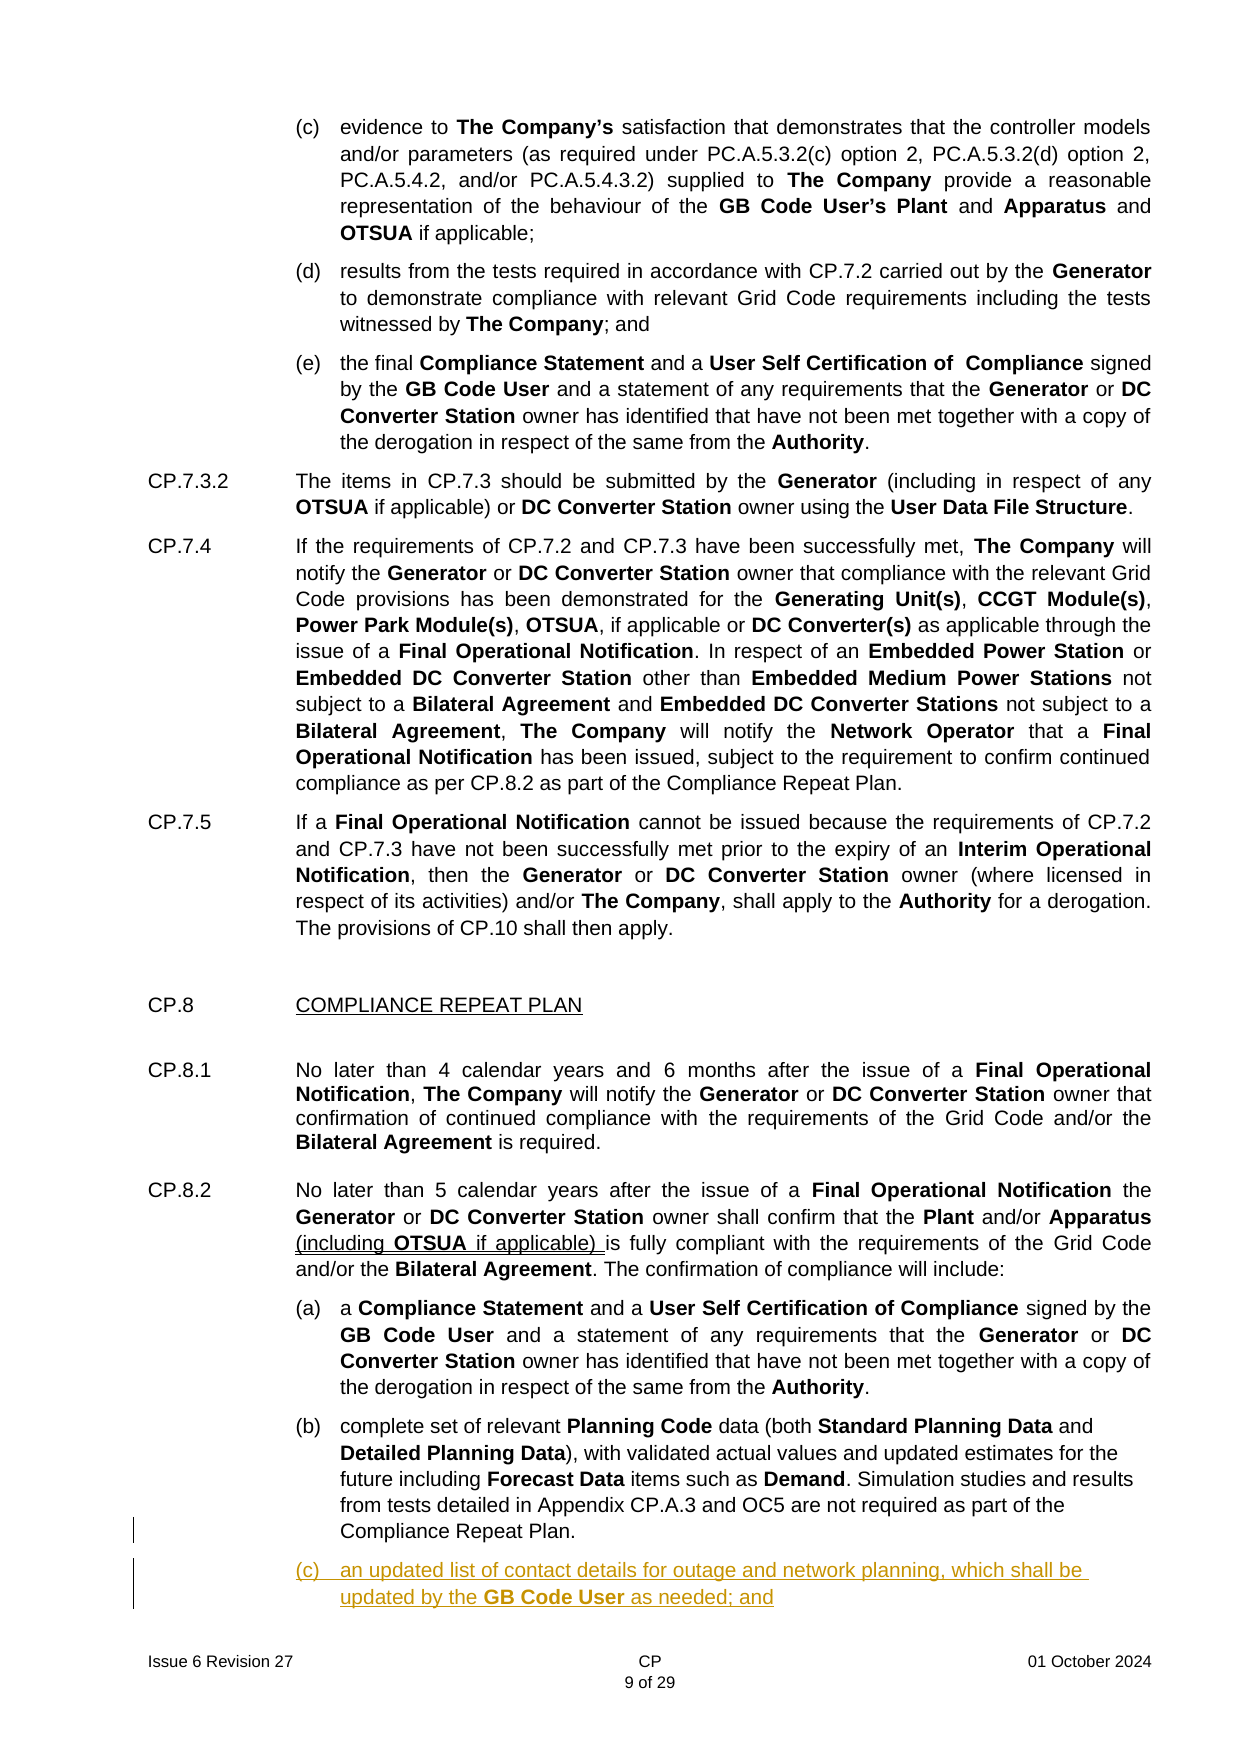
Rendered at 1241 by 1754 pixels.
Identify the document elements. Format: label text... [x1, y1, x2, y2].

text (d) results from the tests required in accordance with CP.7.2 carried out by the Generator to demonstrate compliance with relevant Grid Code requirements including the tests witnessed by The Company; and [295, 259, 1152, 336]
text CP.7.4 If the requirements of CP.7.2 and CP.7.3 have been successfully met, The Company will notify the Generator or DC Converter Station owner that compliance with the relevant Grid Code provisions has been demonstrated for the Generating Unit(s), CCGT Module(s), Power Park Module(s), OTSUA, if applicable or DC Converter(s) as applicable through the issue of a Final Operational Notification. In respect of an Embedded Power Station or Embedded DC Converter Station other than Embedded Medium Power Stations not subject to a Bilateral Agreement and Embedded DC Converter Stations not subject to a Bilateral Agreement, The Company will notify the Network Operator that a Final Operational Notification has been issued, subject to the requirement to confirm continued compliance as per CP.8.2 as part of the Compliance Repeat Plan. [148, 534, 1152, 795]
text CP.8.1 No later than 4 calendar years and 6 months after the issue of a Final Operational Notification, The Company will notify the Generator or DC Converter Station owner that confirmation of continued compliance with the requirements of the Grid Code and/or the Bilateral Agreement is required. [148, 1058, 1152, 1154]
text CP.7.3.2 The items in CP.7.3 should be submitted by the Generator (including in respect of any OTSUA if applicable) or DC Converter Station owner using the User Data File Structure. [148, 469, 1152, 519]
text CP.8 COMPLIANCE REPEAT PLAN [148, 993, 1152, 1017]
text CP.7.5 If a Final Operational Notification cannot be issued because the requirements of CP.7.2 and CP.7.3 have not been successfully met prior to the expiry of an Interim Operational Notification, then the Generator or DC Converter Station owner (where licensed in respect of its activities) and/or The Company, shall apply to the Authority for a derogation. The provisions of CP.10 shall then apply. [148, 810, 1152, 939]
text (e) the final Compliance Statement and a User Self Certification of Compliance signed by the GB Code User and a statement of any requirements that the Generator or DC Converter Station owner has identified that have not been met together with a copy of the derogation in respect of the same from the Authority. [295, 351, 1152, 454]
text CP.8.2 No later than 5 calendar years after the issue of a Final Operational Notification the Generator or DC Converter Station owner shall confirm that the Plant and/or Apparatus (including OTSUA if applicable) is fully compliant with the requirements of the Grid Code and/or the Bilateral Agreement. The confirmation of compliance will include: [148, 1178, 1152, 1281]
text (c) evidence to The Company’s satisfaction that demonstrates that the controller models and/or parameters (as required under PC.A.5.3.2(c) option 2, PC.A.5.3.2(d) option 2, PC.A.5.4.2, and/or PC.A.5.4.3.2) supplied to The Company provide a reasonable representation of the behaviour of the GB Code User’s Plant and Apparatus and OTSUA if applicable; [295, 115, 1152, 244]
text (a) a Compliance Statement and a User Self Certification of Compliance signed by the GB Code User and a statement of any requirements that the Generator or DC Converter Station owner has identified that have not been met together with a copy of the derogation in respect of the same from the Authority. [295, 1296, 1152, 1399]
text (b) complete set of relevant Planning Code data (both Standard Planning Data and Detailed Planning Data), with validated actual values and updated estimates for the future including Forecast Data items such as Demand. Simulation studies and results from tests detailed in Appendix CP.A.3 and OC5 are not required as part of the Compliance Repeat Plan. [295, 1414, 1152, 1543]
